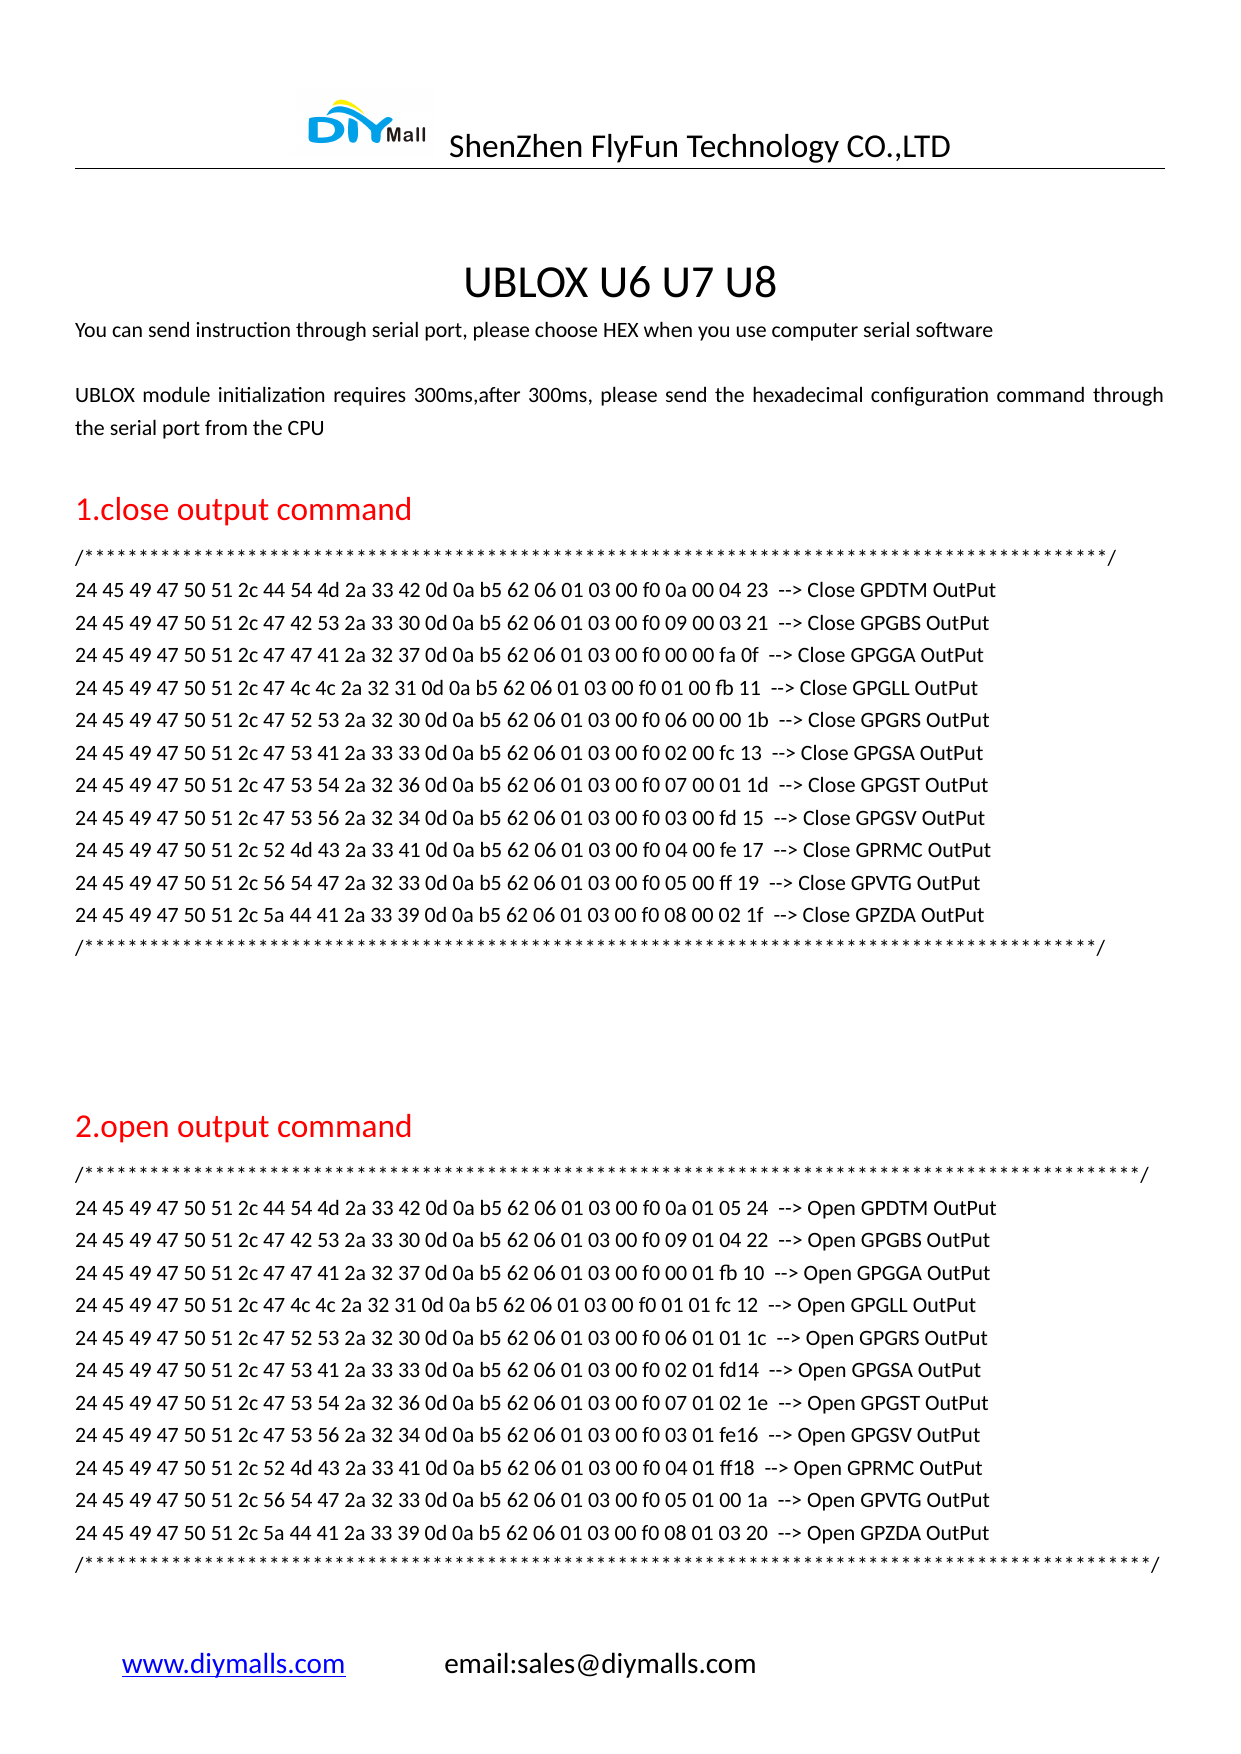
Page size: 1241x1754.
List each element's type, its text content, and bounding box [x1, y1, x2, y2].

picture [289, 88, 434, 158]
text 24 45 49 47 50 51 2c 47 42 53 2a 33 30 0d 0a b5 62 06 01 03 00 f0 09 01 04 22 --> Open GPGBS OutPut [75, 1223, 1165, 1256]
text You can send instruction through serial port, please choose HEX when you use computer serial software [75, 313, 1165, 378]
text /**********************************************************************************************/ [75, 541, 1165, 573]
text UBLOX U6 U7 U8 [75, 248, 1165, 313]
text 24 45 49 47 50 51 2c 47 47 41 2a 32 37 0d 0a b5 62 06 01 03 00 f0 00 00 fa 0f --> Close GPGGA OutPut [75, 638, 1165, 671]
text 24 45 49 47 50 51 2c 44 54 4d 2a 33 42 0d 0a b5 62 06 01 03 00 f0 0a 00 04 23 --> Close GPDTM OutPut [75, 573, 1165, 606]
text 24 45 49 47 50 51 2c 47 42 53 2a 33 30 0d 0a b5 62 06 01 03 00 f0 09 00 03 21 --> Close GPGBS OutPut [75, 606, 1165, 638]
text /**************************************************************************************************/ [75, 1548, 1165, 1581]
text 24 45 49 47 50 51 2c 47 47 41 2a 32 37 0d 0a b5 62 06 01 03 00 f0 00 01 fb 10 --> Open GPGGA OutPut [75, 1256, 1165, 1288]
text 24 45 49 47 50 51 2c 44 54 4d 2a 33 42 0d 0a b5 62 06 01 03 00 f0 0a 01 05 24 --> Open GPDTM OutPut [75, 1191, 1165, 1223]
text 24 45 49 47 50 51 2c 47 52 53 2a 32 30 0d 0a b5 62 06 01 03 00 f0 06 00 00 1b --> Close GPGRS OutPut [75, 703, 1165, 736]
text 24 45 49 47 50 51 2c 47 52 53 2a 32 30 0d 0a b5 62 06 01 03 00 f0 06 01 01 1c --> Open GPGRS OutPut [75, 1321, 1165, 1353]
text 1.close output command [75, 476, 1165, 541]
text 24 45 49 47 50 51 2c 47 53 41 2a 33 33 0d 0a b5 62 06 01 03 00 f0 02 01 fd14 --> Open GPGSA OutPut [75, 1353, 1165, 1386]
text 24 45 49 47 50 51 2c 47 53 56 2a 32 34 0d 0a b5 62 06 01 03 00 f0 03 01 fe16 --> Open GPGSV OutPut [75, 1418, 1165, 1451]
text 2.open output command [75, 1093, 1165, 1158]
text 24 45 49 47 50 51 2c 56 54 47 2a 32 33 0d 0a b5 62 06 01 03 00 f0 05 00 ff 19 --> Close GPVTG OutPut [75, 866, 1165, 898]
text 24 45 49 47 50 51 2c 5a 44 41 2a 33 39 0d 0a b5 62 06 01 03 00 f0 08 00 02 1f --> Close GPZDA OutPut [75, 898, 1165, 931]
text 24 45 49 47 50 51 2c 47 53 54 2a 32 36 0d 0a b5 62 06 01 03 00 f0 07 00 01 1d --> Close GPGST OutPut [75, 768, 1165, 801]
text /*************************************************************************************************/ [75, 1158, 1165, 1191]
text 24 45 49 47 50 51 2c 47 53 56 2a 32 34 0d 0a b5 62 06 01 03 00 f0 03 00 fd 15 --> Close GPGSV OutPut [75, 801, 1165, 833]
text 24 45 49 47 50 51 2c 47 4c 4c 2a 32 31 0d 0a b5 62 06 01 03 00 f0 01 01 fc 12 --> Open GPGLL OutPut [75, 1288, 1165, 1321]
text 24 45 49 47 50 51 2c 52 4d 43 2a 33 41 0d 0a b5 62 06 01 03 00 f0 04 01 ff18 --> Open GPRMC OutPut [75, 1451, 1165, 1483]
text UBLOX module initialization requires 300ms,after 300ms, please send the hexadecimal configuration command through the serial port from the CPU [75, 378, 1165, 443]
text 24 45 49 47 50 51 2c 47 53 41 2a 33 33 0d 0a b5 62 06 01 03 00 f0 02 00 fc 13 --> Close GPGSA OutPut [75, 736, 1165, 768]
text 24 45 49 47 50 51 2c 47 4c 4c 2a 32 31 0d 0a b5 62 06 01 03 00 f0 01 00 fb 11 --> Close GPGLL OutPut [75, 671, 1165, 703]
text 24 45 49 47 50 51 2c 47 53 54 2a 32 36 0d 0a b5 62 06 01 03 00 f0 07 01 02 1e --> Open GPGST OutPut [75, 1386, 1165, 1418]
text 24 45 49 47 50 51 2c 56 54 47 2a 32 33 0d 0a b5 62 06 01 03 00 f0 05 01 00 1a --> Open GPVTG OutPut [75, 1483, 1165, 1516]
text 24 45 49 47 50 51 2c 52 4d 43 2a 33 41 0d 0a b5 62 06 01 03 00 f0 04 00 fe 17 --> Close GPRMC OutPut [75, 833, 1165, 866]
text /*********************************************************************************************/ [75, 931, 1165, 963]
text 24 45 49 47 50 51 2c 5a 44 41 2a 33 39 0d 0a b5 62 06 01 03 00 f0 08 01 03 20 --> Open GPZDA OutPut [75, 1516, 1165, 1548]
